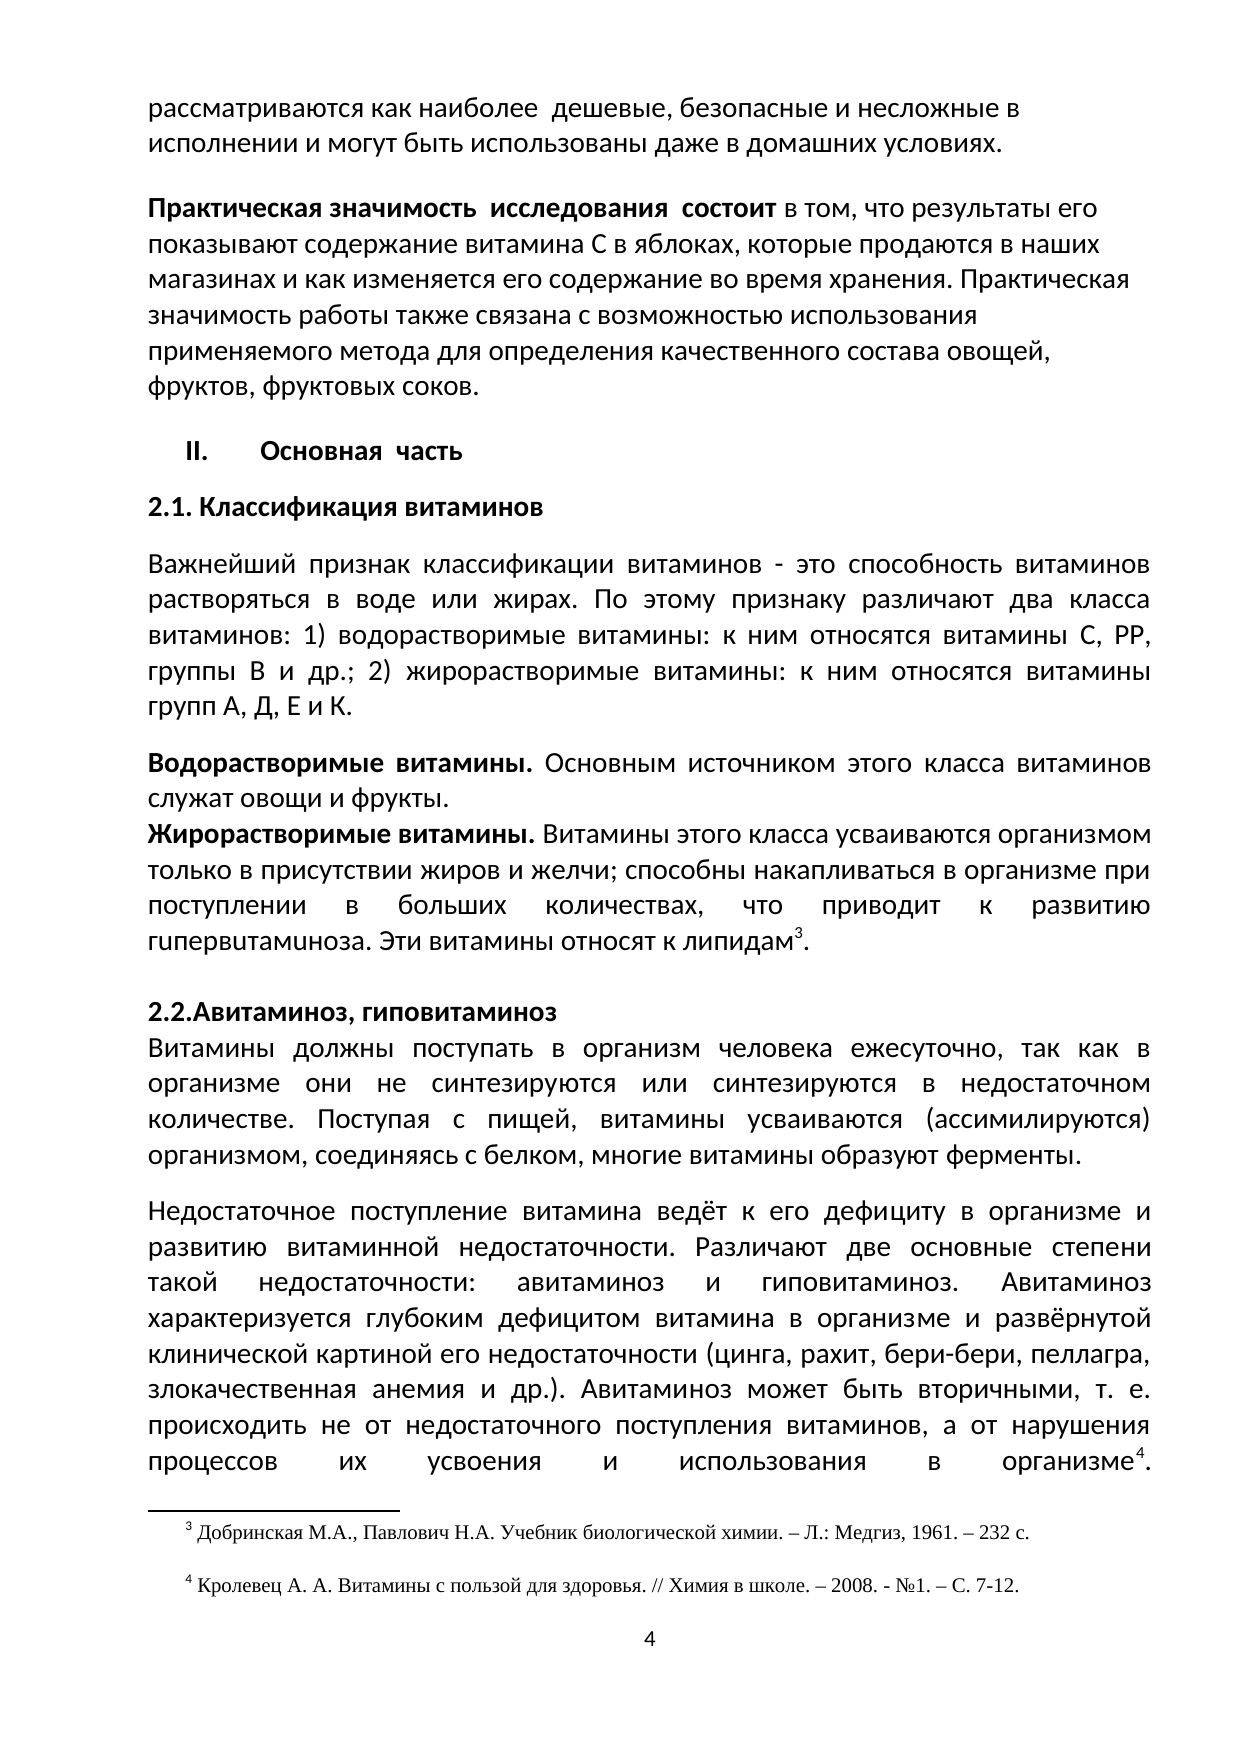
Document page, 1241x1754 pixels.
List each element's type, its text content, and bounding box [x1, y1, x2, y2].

list Основная часть [185, 432, 1152, 468]
text 2.2.Авитаминоз, гиповитаминоз [148, 993, 1152, 1029]
text Важнейший признак классификации витаминов - это способность витаминов растворяться в воде или жирах. По этому признаку различают два класса витаминов: 1) водорастворимые витамины: к ним относятся витамины C, РР, группы В и др.; 2) жирорастворимые витамины: к ним относятся витамины групп А, Д, Е и К. [148, 545, 1152, 723]
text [148, 1192, 1152, 1477]
text 2.1. Классификация витаминов [148, 488, 1152, 524]
text Водорастворимые витамины. Основным источником этого класса витаминов служат овощи и фрукты. [148, 744, 1152, 815]
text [148, 89, 1152, 160]
text Витамины должны поступать в организм человека ежесуточно, так как в организме они не синтезируются или синтезируются в недостаточном количестве. Поступая с пищей, витамины усваиваются (ассимилируются) организмом, соединяясь с белком, многие витамины образуют ферменты. [148, 1029, 1152, 1171]
text Практическая значимость исследования состоит в том, что результаты его показывают содержание витамина С в яблоках, которые продаются в наших магазинах и как изменяется его содержание во время хранения. Практическая значимость работы также связана с возможностью использования применяемого метода для определения качественного состава овощей, фруктов, фруктовых соков. [148, 189, 1152, 403]
text Жирорастворимые витамины. Витамины этого класса усваиваются организмом только в присутствии жиров и желчи; способны накапливаться в организме при поступлении в больших количествах, что приводит к развитию гuпервuтамuноза. Эти витамины относят к липидам. [148, 815, 1152, 958]
